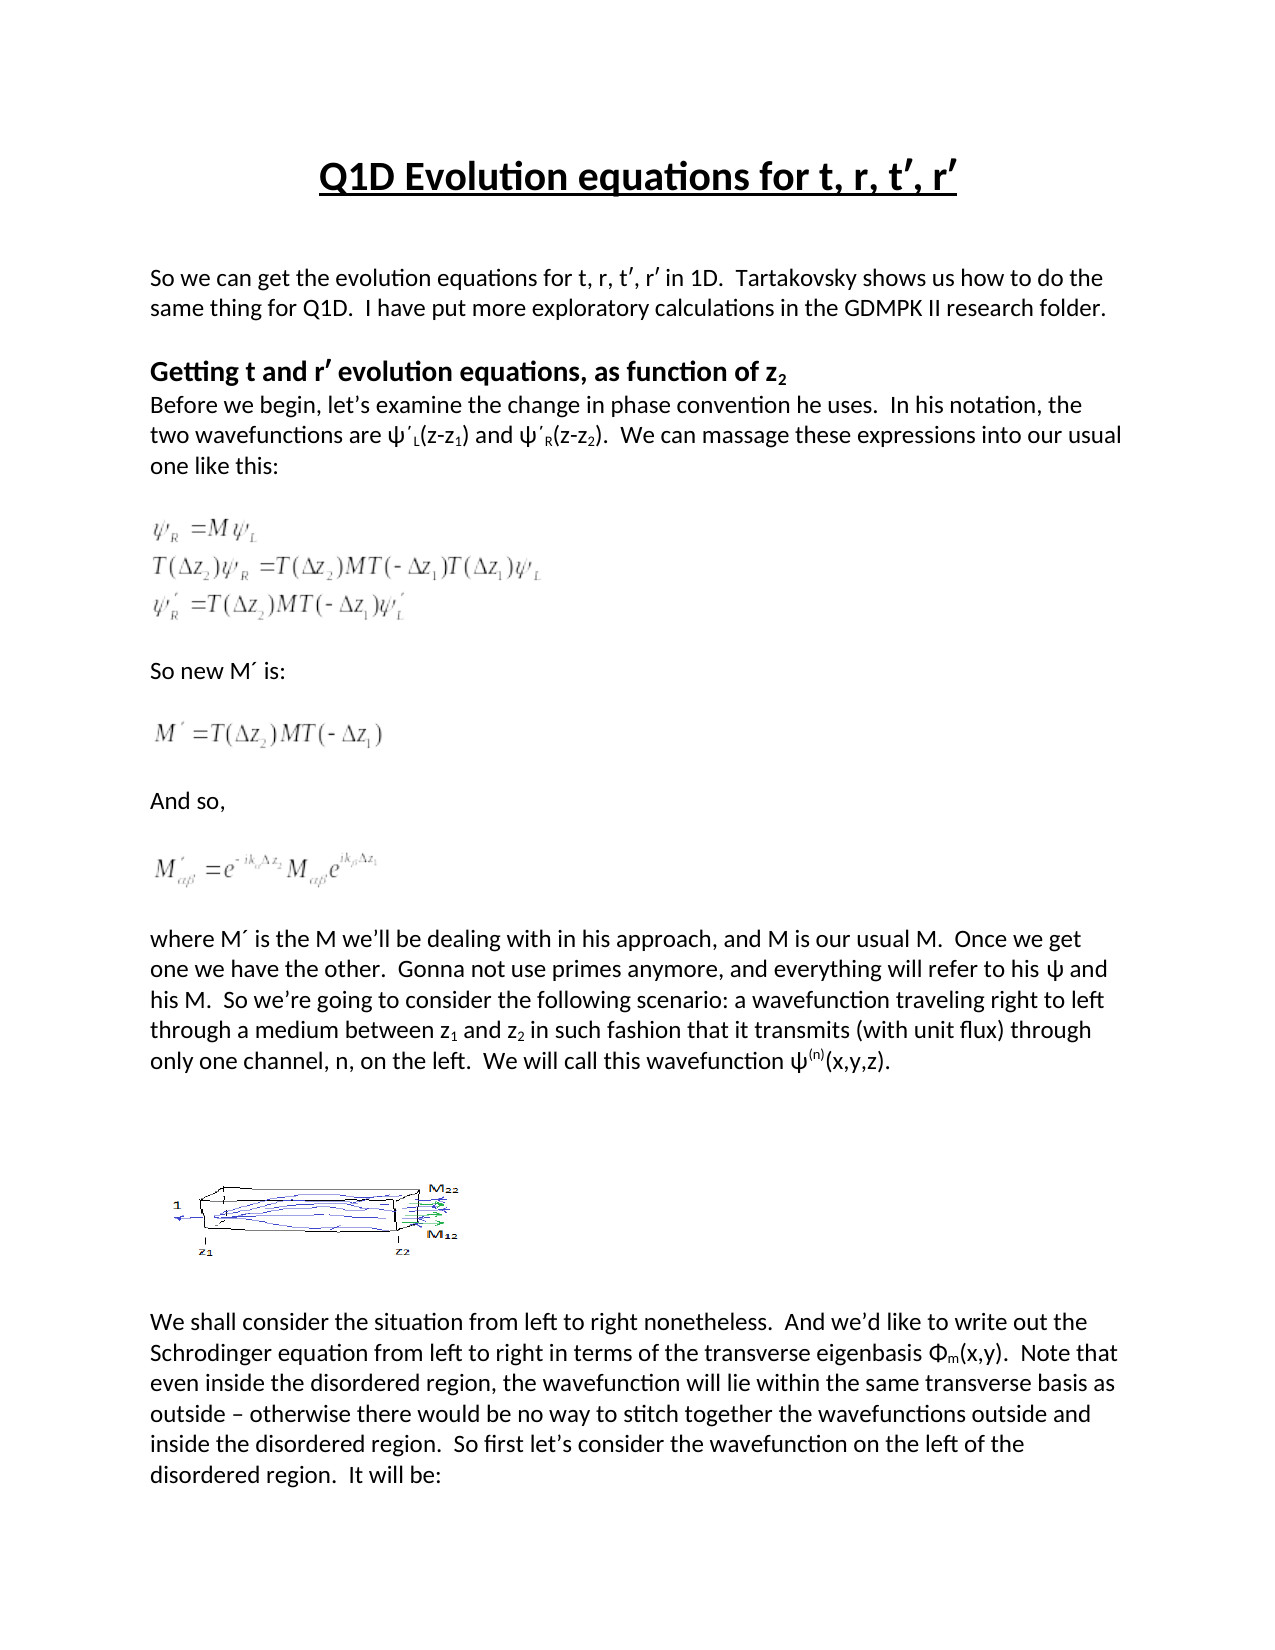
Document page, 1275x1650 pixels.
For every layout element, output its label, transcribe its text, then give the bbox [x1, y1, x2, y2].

text And so, [150, 786, 1125, 816]
text We shall consider the situation from left to right nonetheless. And we’d like to write out the Schrodinger equation from left to right in terms of the transverse eigenbasis Φm(x,y). Note that even inside the disordered region, the wavefunction will lie within the same transverse basis as outside – otherwise there would be no way to stitch together the wavefunctions outside and inside the disordered region. So first let’s consider the wavefunction on the left of the disordered region. It will be: [150, 1306, 1125, 1489]
text Getting t and rʹ evolution equations, as function of z2 [150, 353, 1125, 389]
text Q1D Evolution equations for t, r, tʹ, rʹ [150, 150, 1125, 201]
text Before we begin, let’s examine the change in phase convention he uses. In his notation, the two wavefunctions are ψ´L(z-z1) and ψ´R(z-z2). We can massage these expressions into our usual one like this: [150, 389, 1125, 481]
text So new M´ is: [150, 655, 1125, 686]
text So we can get the evolution equations for t, r, tʹ, rʹ in 1D. Tartakovsky shows us how to do the same thing for Q1D. I have put more exploratory calculations in the GDMPK II research folder. [150, 262, 1125, 323]
text where M´ is the M we’ll be dealing with in his approach, and M is our usual M. Once we get one we have the other. Gonna not use primes anymore, and everything will refer to his ψ and his M. So we’re going to consider the following scenario: a wavefunction traveling right to left through a medium between z1 and z2 in such fashion that it transmits (with unit flux) through only one channel, n, on the left. We will call this wavefunction ψ(n)(x,y,z). [150, 923, 1125, 1075]
picture [150, 1105, 501, 1276]
